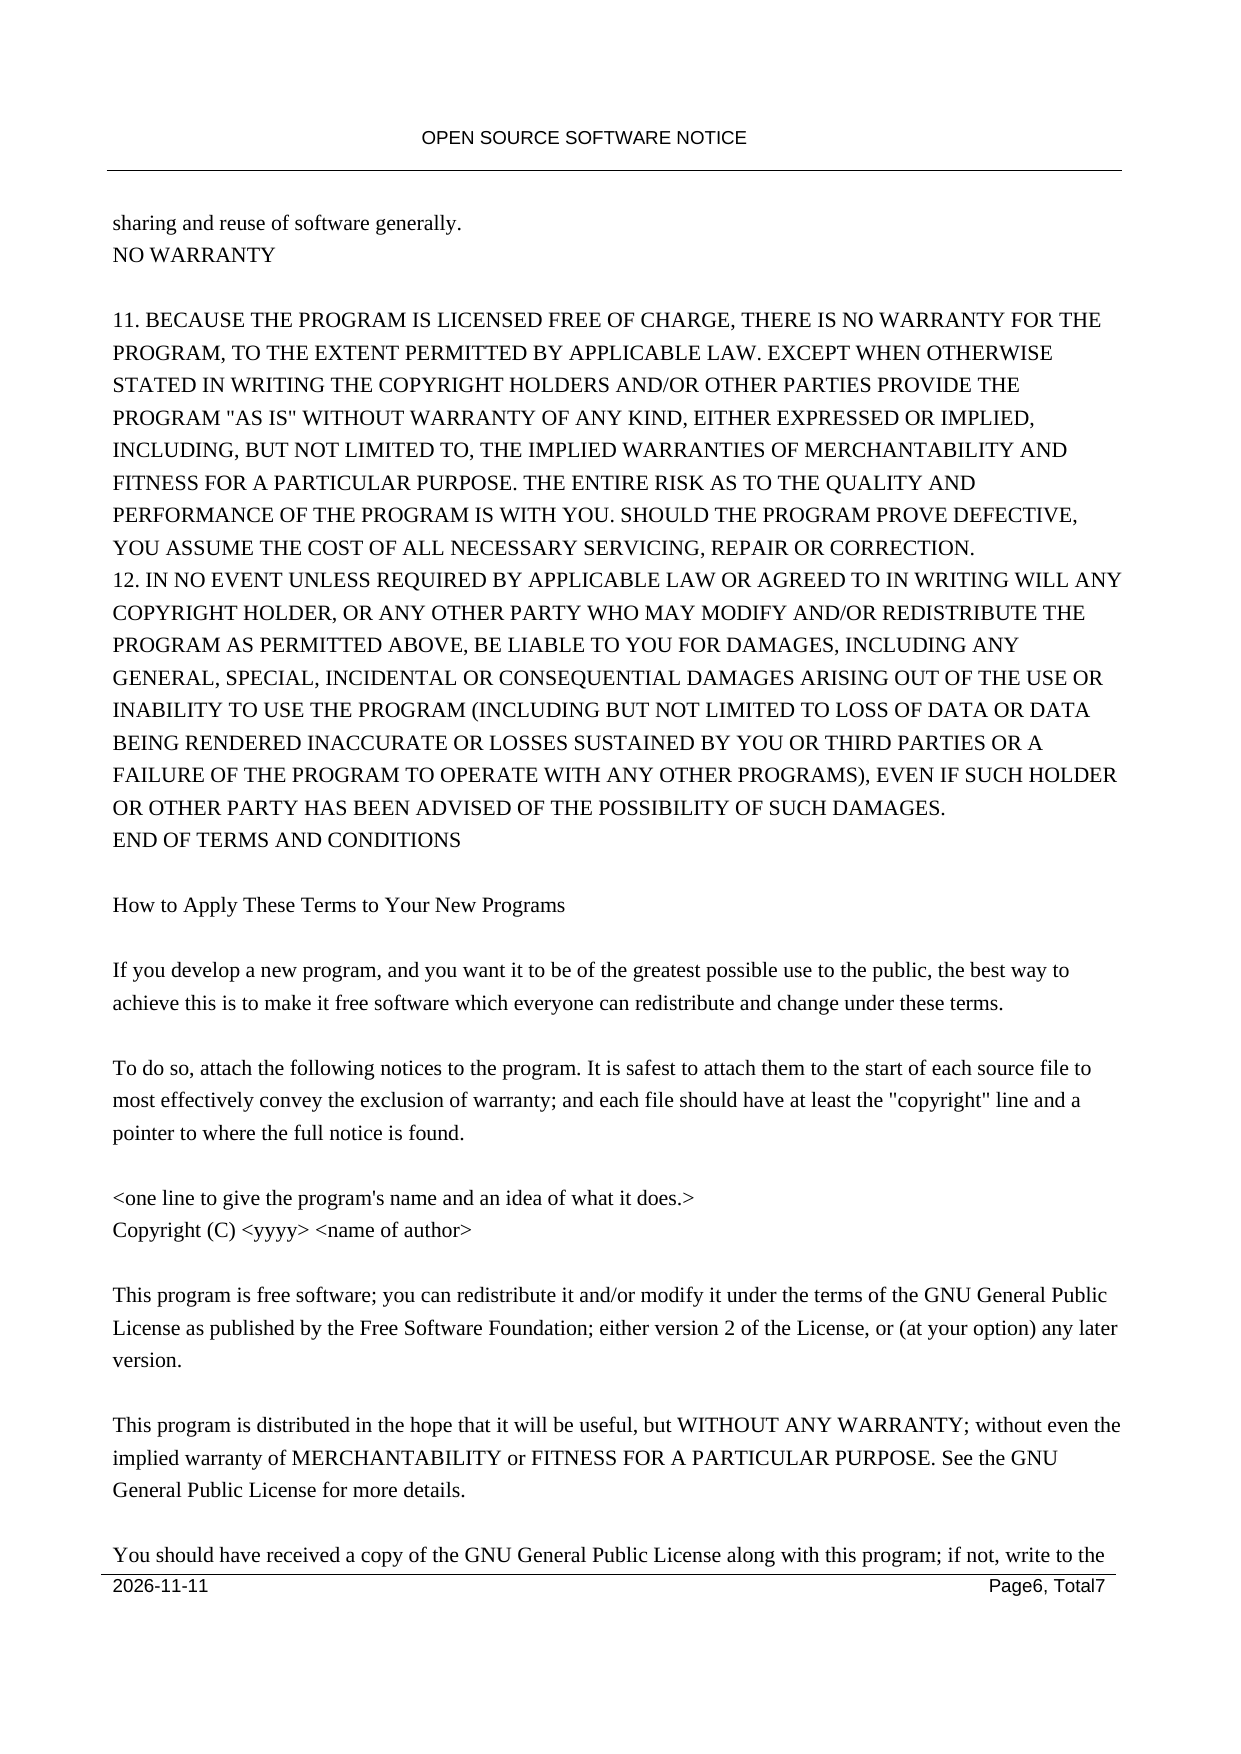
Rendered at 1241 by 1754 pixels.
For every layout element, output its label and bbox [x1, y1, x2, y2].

text [112, 206, 1128, 1571]
